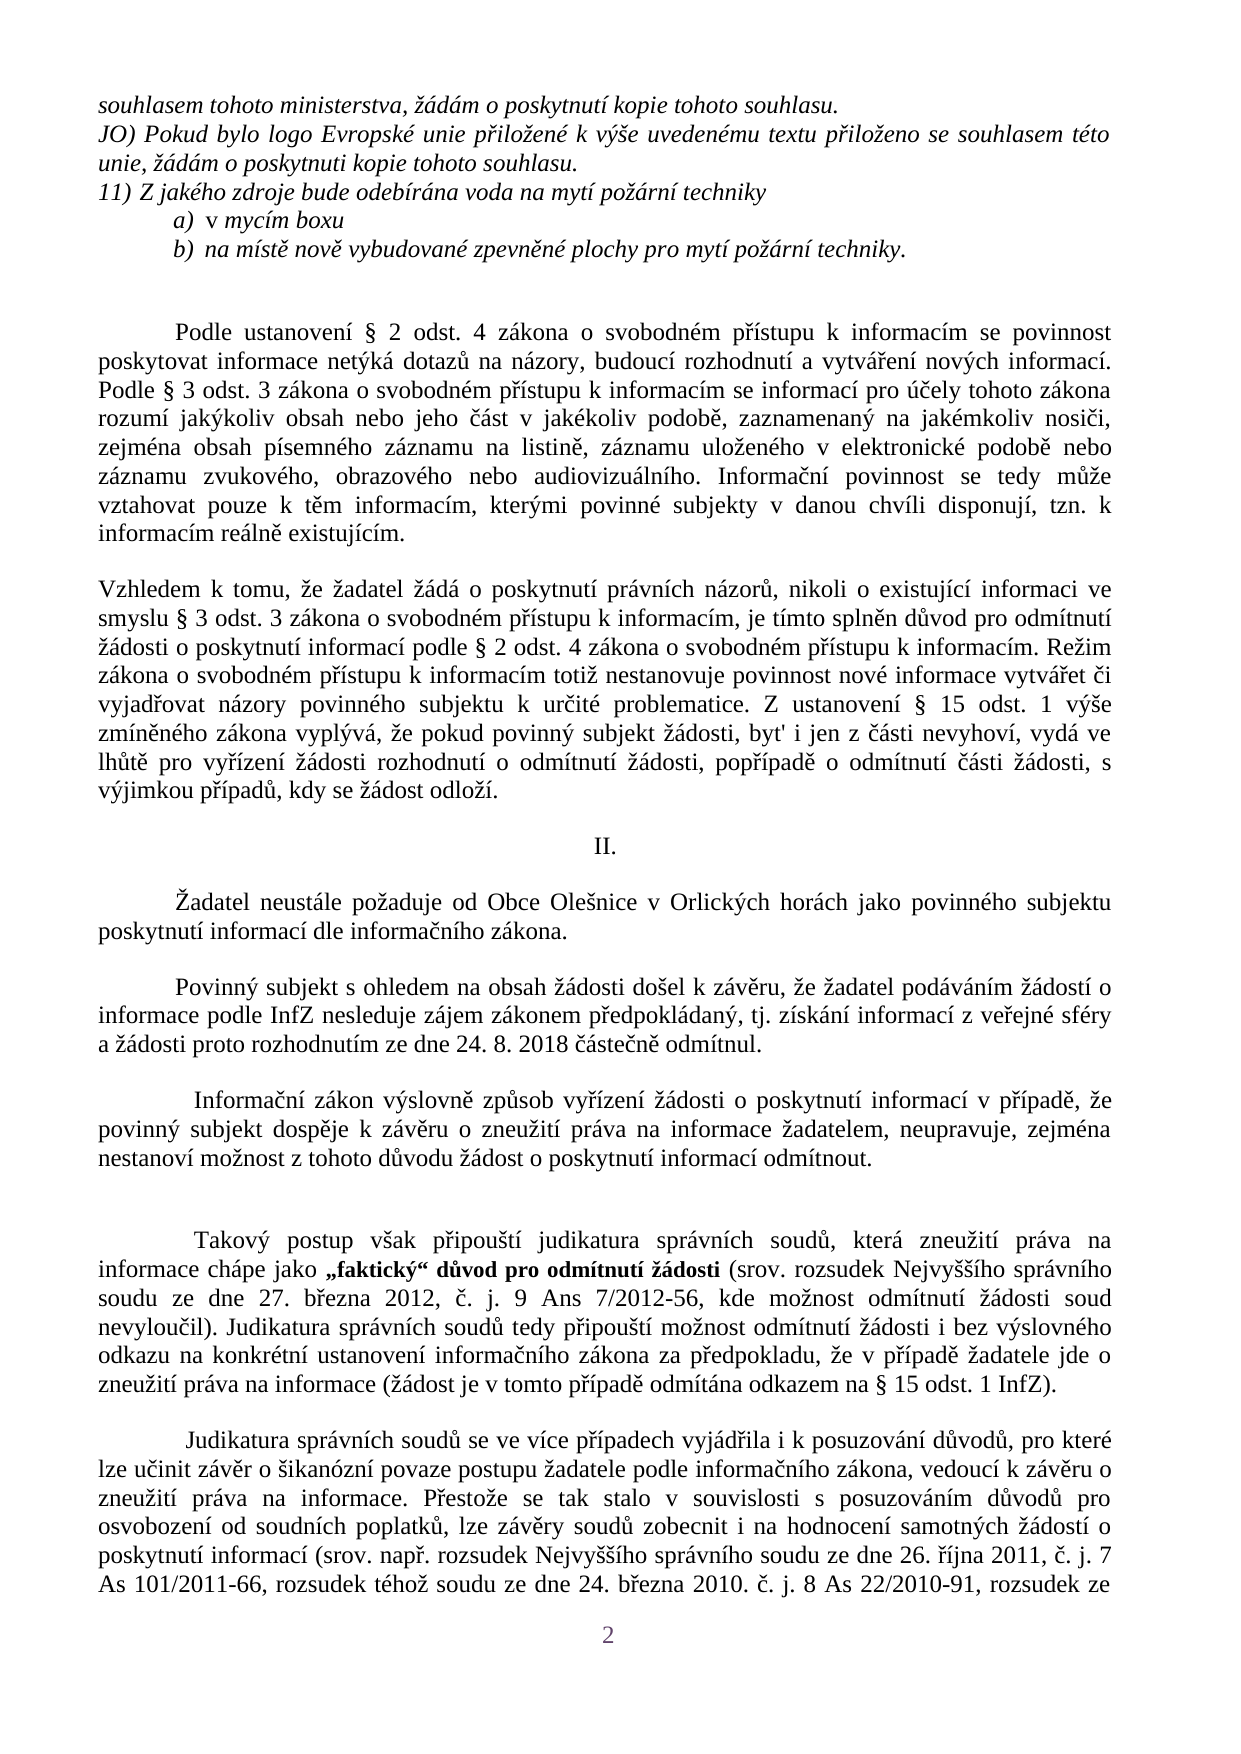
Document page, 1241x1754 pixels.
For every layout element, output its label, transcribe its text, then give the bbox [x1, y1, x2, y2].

list Z jakého zdroje bude odebírána voda na mytí požární techniky [98, 177, 1112, 206]
text Takový postup však připouští judikatura správních soudů, která zneužití práva na informace chápe jako „faktický“ důvod pro odmítnutí žádosti (srov. rozsudek Nejvyššího správního soudu ze dne 27. března 2012, č. j. 9 Ans 7/2012-56, kde možnost odmítnutí žádosti soud nevyloučil). Judikatura správních soudů tedy připouští možnost odmítnutí žádosti i bez výslovného odkazu na konkrétní ustanovení informačního zákona za předpokladu, že v případě žadatele jde o zneužití práva na informace (žádost je v tomto případě odmítána odkazem na § 15 odst. 1 InfZ). [98, 1226, 1112, 1398]
text Podle ustanovení § 2 odst. 4 zákona o svobodném přístupu k informacím se povinnost poskytovat informace netýká dotazů na názory, budoucí rozhodnutí a vytváření nových informací. Podle § 3 odst. 3 zákona o svobodném přístupu k informacím se informací pro účely tohoto zákona rozumí jakýkoliv obsah nebo jeho část v jakékoliv podobě, zaznamenaný na jakémkoliv nosiči, zejména obsah písemného záznamu na listině, záznamu uloženého v elektronické podobě nebo záznamu zvukového, obrazového nebo audiovizuálního. Informační povinnost se tedy může vztahovat pouze k těm informacím, kterými povinné subjekty v danou chvíli disponují, tzn. k informacím reálně existujícím. [98, 317, 1112, 547]
text Povinný subjekt s ohledem na obsah žádosti došel k závěru, že žadatel podáváním žádostí o informace podle InfZ nesleduje zájem zákonem předpokládaný, tj. získání informací z veřejné sféry a žádosti proto rozhodnutím ze dne 24. 8. 2018 částečně odmítnul. [98, 972, 1112, 1058]
text JO) Pokud bylo logo Evropské unie přiložené k výše uvedenému textu přiloženo se souhlasem této unie, žádám o poskytnuti kopie tohoto souhlasu. [98, 119, 1112, 177]
list v mycím boxu [98, 206, 1112, 234]
list na místě nově vybudované zpevněné plochy pro mytí požární techniky. [98, 234, 1112, 263]
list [98, 91, 1112, 119]
text Informační zákon výslovně způsob vyřízení žádosti o poskytnutí informací v případě, že povinný subjekt dospěje k závěru o zneužití práva na informace žadatelem, neupravuje, zejména nestanoví možnost z tohoto důvodu žádost o poskytnutí informací odmítnout. [98, 1085, 1112, 1171]
text II. [98, 831, 1112, 860]
text Žadatel neustále požaduje od Obce Olešnice v Orlických horách jako povinného subjektu poskytnutí informací dle informačního zákona. [98, 887, 1112, 945]
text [98, 1425, 1112, 1598]
text Vzhledem k tomu, že žadatel žádá o poskytnutí právních názorů, nikoli o existující informaci ve smyslu § 3 odst. 3 zákona o svobodném přístupu k informacím, je tímto splněn důvod pro odmítnutí žádosti o poskytnutí informací podle § 2 odst. 4 zákona o svobodném přístupu k informacím. Režim zákona o svobodném přístupu k informacím totiž nestanovuje povinnost nové informace vytvářet či vyjadřovat názory povinného subjektu k určité problematice. Z ustanovení § 15 odst. 1 výše zmíněného zákona vyplývá, že pokud povinný subjekt žádosti, byt' i jen z části nevyhoví, vydá ve lhůtě pro vyřízení žádosti rozhodnutí o odmítnutí žádosti, popřípadě o odmítnutí části žádosti, s výjimkou případů, kdy se žádost odloží. [98, 574, 1112, 804]
